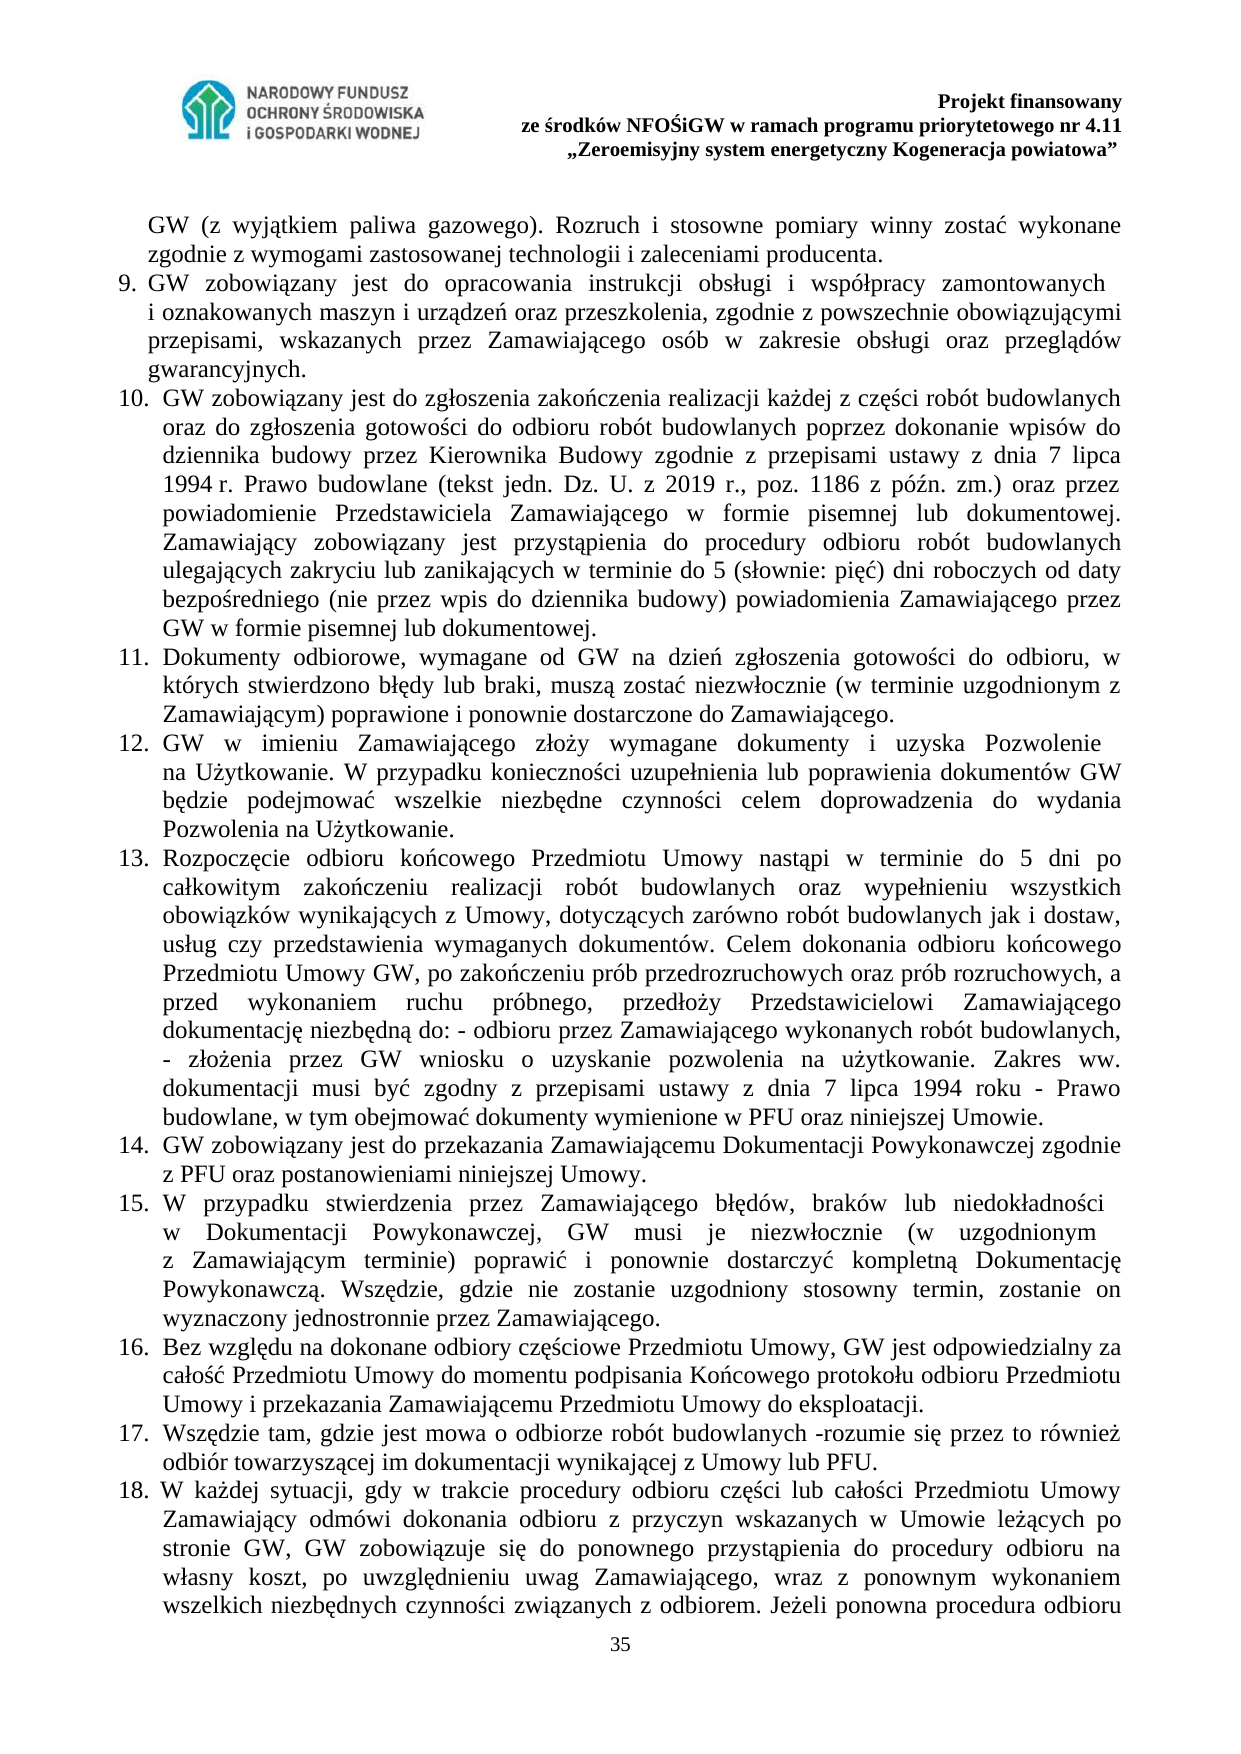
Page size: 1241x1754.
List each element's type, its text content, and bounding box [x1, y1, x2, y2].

text 9. GW zobowiązany jest do opracowania instrukcji obsługi i współpracy zamontowanych i oznakowanych maszyn i urządzeń oraz przeszkolenia, zgodnie z powszechnie obowiązującymi przepisami, wskazanych przez Zamawiającego osób w zakresie obsługi oraz przeglądów gwarancyjnych. [118, 268, 1122, 383]
text 17. Wszędzie tam, gdzie jest mowa o odbiorze robót budowlanych -rozumie się przez to również odbiór towarzyszącej im dokumentacji wynikającej z Umowy lub PFU. [118, 1418, 1122, 1475]
text 12. GW w imieniu Zamawiającego złoży wymagane dokumenty i uzyska Pozwolenie na Użytkowanie. W przypadku konieczności uzupełnienia lub poprawienia dokumentów GW będzie podejmować wszelkie niezbędne czynności celem doprowadzenia do wydania Pozwolenia na Użytkowanie. [118, 728, 1122, 843]
text 14. GW zobowiązany jest do przekazania Zamawiającemu Dokumentacji Powykonawczej zgodnie z PFU oraz postanowieniami niniejszej Umowy. [118, 1130, 1122, 1188]
text 10. GW zobowiązany jest do zgłoszenia zakończenia realizacji każdej z części robót budowlanych oraz do zgłoszenia gotowości do odbioru robót budowlanych poprzez dokonanie wpisów do dziennika budowy przez Kierownika Budowy zgodnie z przepisami ustawy z dnia 7 lipca 1994 r. Prawo budowlane (tekst jedn. Dz. U. z 2019 r., poz. 1186 z późn. zm.) oraz przez powiadomienie Przedstawiciela Zamawiającego w formie pisemnej lub dokumentowej. Zamawiający zobowiązany jest przystąpienia do procedury odbioru robót budowlanych ulegających zakryciu lub zanikających w terminie do 5 (słownie: pięć) dni roboczych od daty bezpośredniego (nie przez wpis do dziennika budowy) powiadomienia Zamawiającego przez GW w formie pisemnej lub dokumentowej. [118, 383, 1122, 642]
text 16. Bez względu na dokonane odbiory częściowe Przedmiotu Umowy, GW jest odpowiedzialny za całość Przedmiotu Umowy do momentu podpisania Końcowego protokołu odbioru Przedmiotu Umowy i przekazania Zamawiającemu Przedmiotu Umowy do eksploatacji. [118, 1332, 1122, 1418]
picture [177, 47, 429, 174]
text 15. W przypadku stwierdzenia przez Zamawiającego błędów, braków lub niedokładności w Dokumentacji Powykonawczej, GW musi je niezwłocznie (w uzgodnionym z Zamawiającym terminie) poprawić i ponownie dostarczyć kompletną Dokumentację Powykonawczą. Wszędzie, gdzie nie zostanie uzgodniony stosowny termin, zostanie on wyznaczony jednostronnie przez Zamawiającego. [118, 1188, 1122, 1332]
text 11. Dokumenty odbiorowe, wymagane od GW na dzień zgłoszenia gotowości do odbioru, w których stwierdzono błędy lub braki, muszą zostać niezwłocznie (w terminie uzgodnionym z Zamawiającym) poprawione i ponownie dostarczone do Zamawiającego. [118, 642, 1122, 728]
text 13. Rozpoczęcie odbioru końcowego Przedmiotu Umowy nastąpi w terminie do 5 dni po całkowitym zakończeniu realizacji robót budowlanych oraz wypełnieniu wszystkich obowiązków wynikających z Umowy, dotyczących zarówno robót budowlanych jak i dostaw, usług czy przedstawienia wymaganych dokumentów. Celem dokonania odbioru końcowego Przedmiotu Umowy GW, po zakończeniu prób przedrozruchowych oraz prób rozruchowych, a przed wykonaniem ruchu próbnego, przedłoży Przedstawicielowi Zamawiającego dokumentację niezbędną do: - odbioru przez Zamawiającego wykonanych robót budowlanych, - złożenia przez GW wniosku o uzyskanie pozwolenia na użytkowanie. Zakres ww. dokumentacji musi być zgodny z przepisami ustawy z dnia 7 lipca 1994 roku - Prawo budowlane, w tym obejmować dokumenty wymienione w PFU oraz niniejszej Umowie. [118, 843, 1122, 1130]
